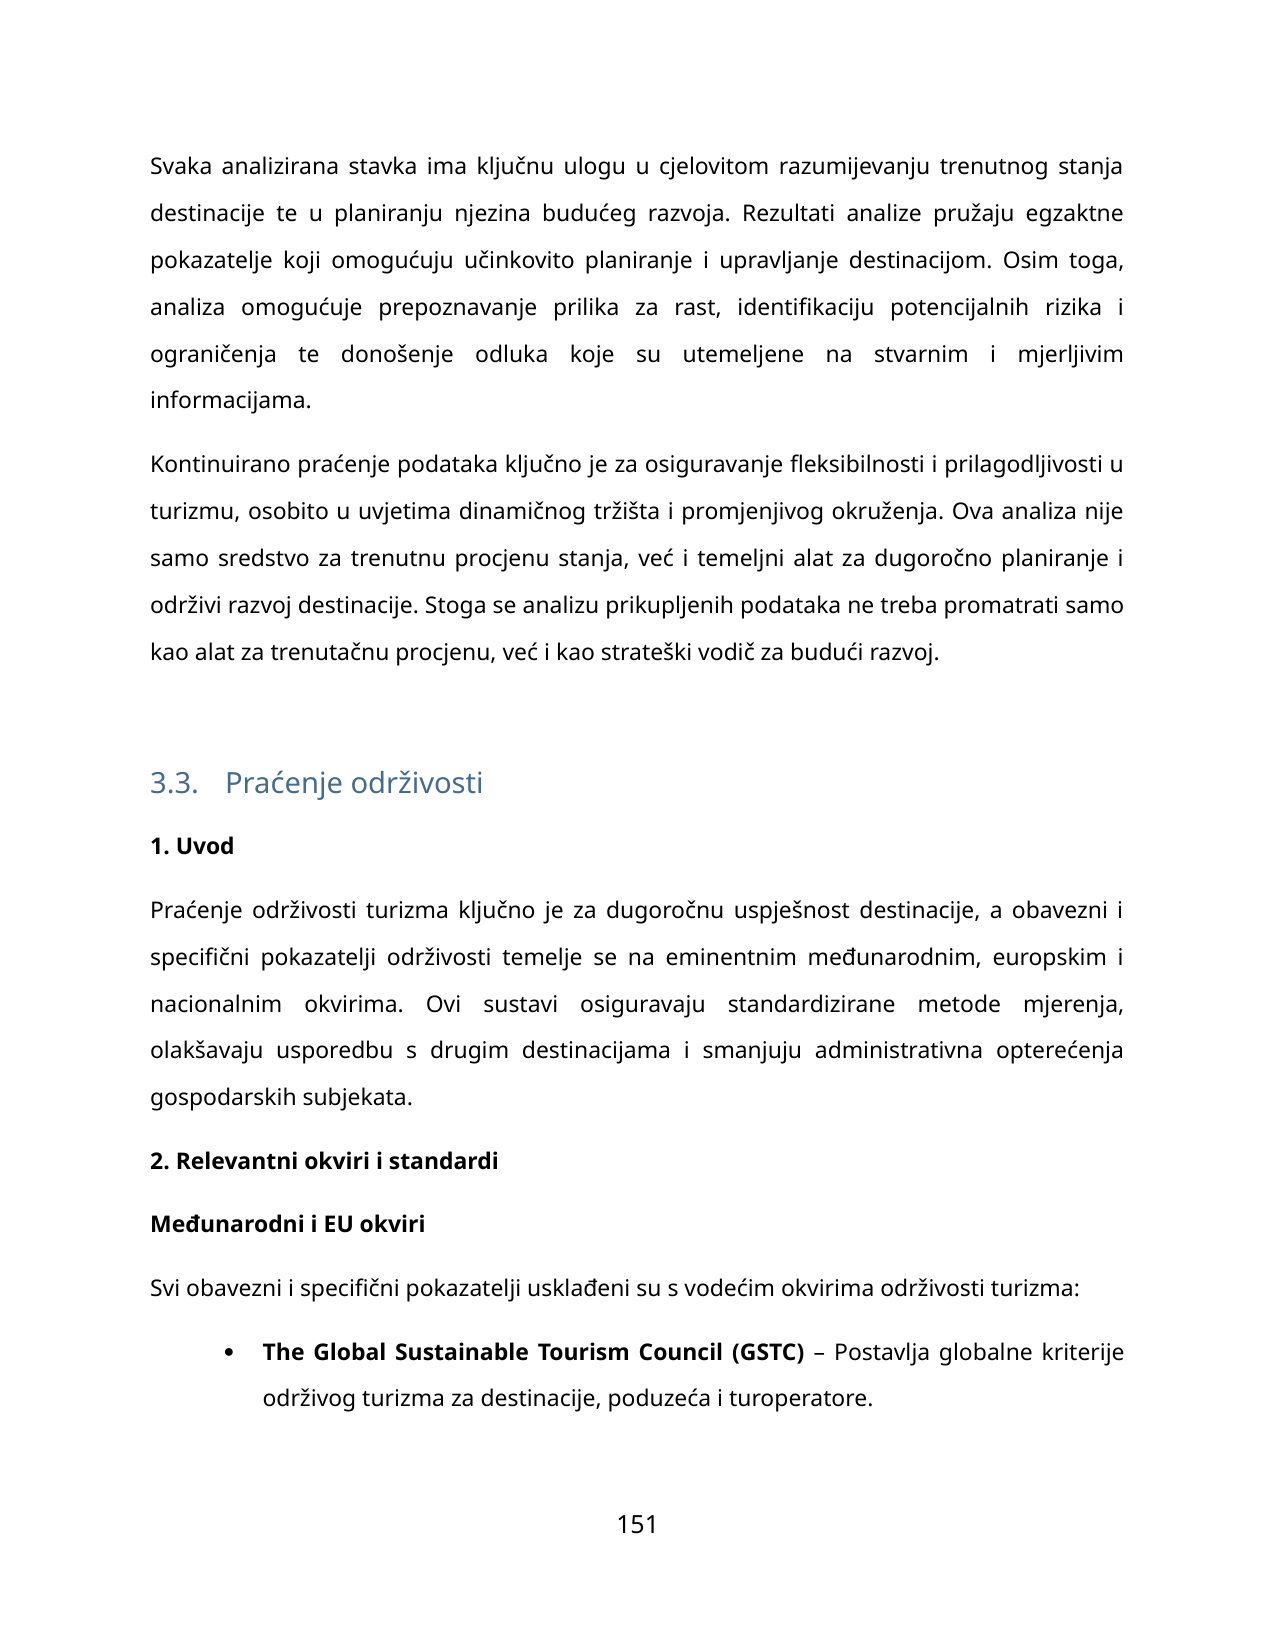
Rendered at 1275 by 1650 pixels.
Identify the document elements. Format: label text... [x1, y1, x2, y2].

text Kontinuirano praćenje podataka ključno je za osiguravanje fleksibilnosti i prilagodljivosti u turizmu, osobito u uvjetima dinamičnog tržišta i promjenjivog okruženja. Ova analiza nije samo sredstvo za trenutnu procjenu stanja, već i temeljni alat za dugoročno planiranje i održivi razvoj destinacije. Stoga se analizu prikupljenih podataka ne treba promatrati samo kao alat za trenutačnu procjenu, već i kao strateški vodič za budući razvoj. [150, 448, 1125, 667]
text Praćenje održivosti turizma ključno je za dugoročnu uspješnost destinacije, a obavezni i specifični pokazatelji održivosti temelje se na eminentnim međunarodnim, europskim i nacionalnim okvirima. Ovi sustavi osiguravaju standardizirane metode mjerenja, olakšavaju usporedbu s drugim destinacijama i smanjuju administrativna opterećenja gospodarskih subjekata. [150, 894, 1125, 1113]
text Svi obavezni i specifični pokazatelji usklađeni su s vodećim okvirima održivosti turizma: [150, 1272, 1125, 1303]
text Svaka analizirana stavka ima ključnu ulogu u cjelovitom razumijevanju trenutnog stanja destinacije te u planiranju njezina budućeg razvoja. Rezultati analize pružaju egzaktne pokazatelje koji omogućuju učinkovito planiranje i upravljanje destinacijom. Osim toga, analiza omogućuje prepoznavanje prilika za rast, identifikaciju potencijalnih rizika i ograničenja te donošenje odluka koje su utemeljene na stvarnim i mjerljivim informacijama. [150, 150, 1125, 416]
list The Global Sustainable Tourism Council (GSTC) – Postavlja globalne kriterije održivog turizma za destinacije, poduzeća i turoperatore. [225, 1336, 1125, 1414]
text 1. Uvod [150, 830, 1125, 862]
text Međunarodni i EU okviri [150, 1208, 1125, 1240]
subtitle Praćenje održivosti [150, 762, 1125, 802]
text 2. Relevantni okviri i standardi [150, 1145, 1125, 1176]
